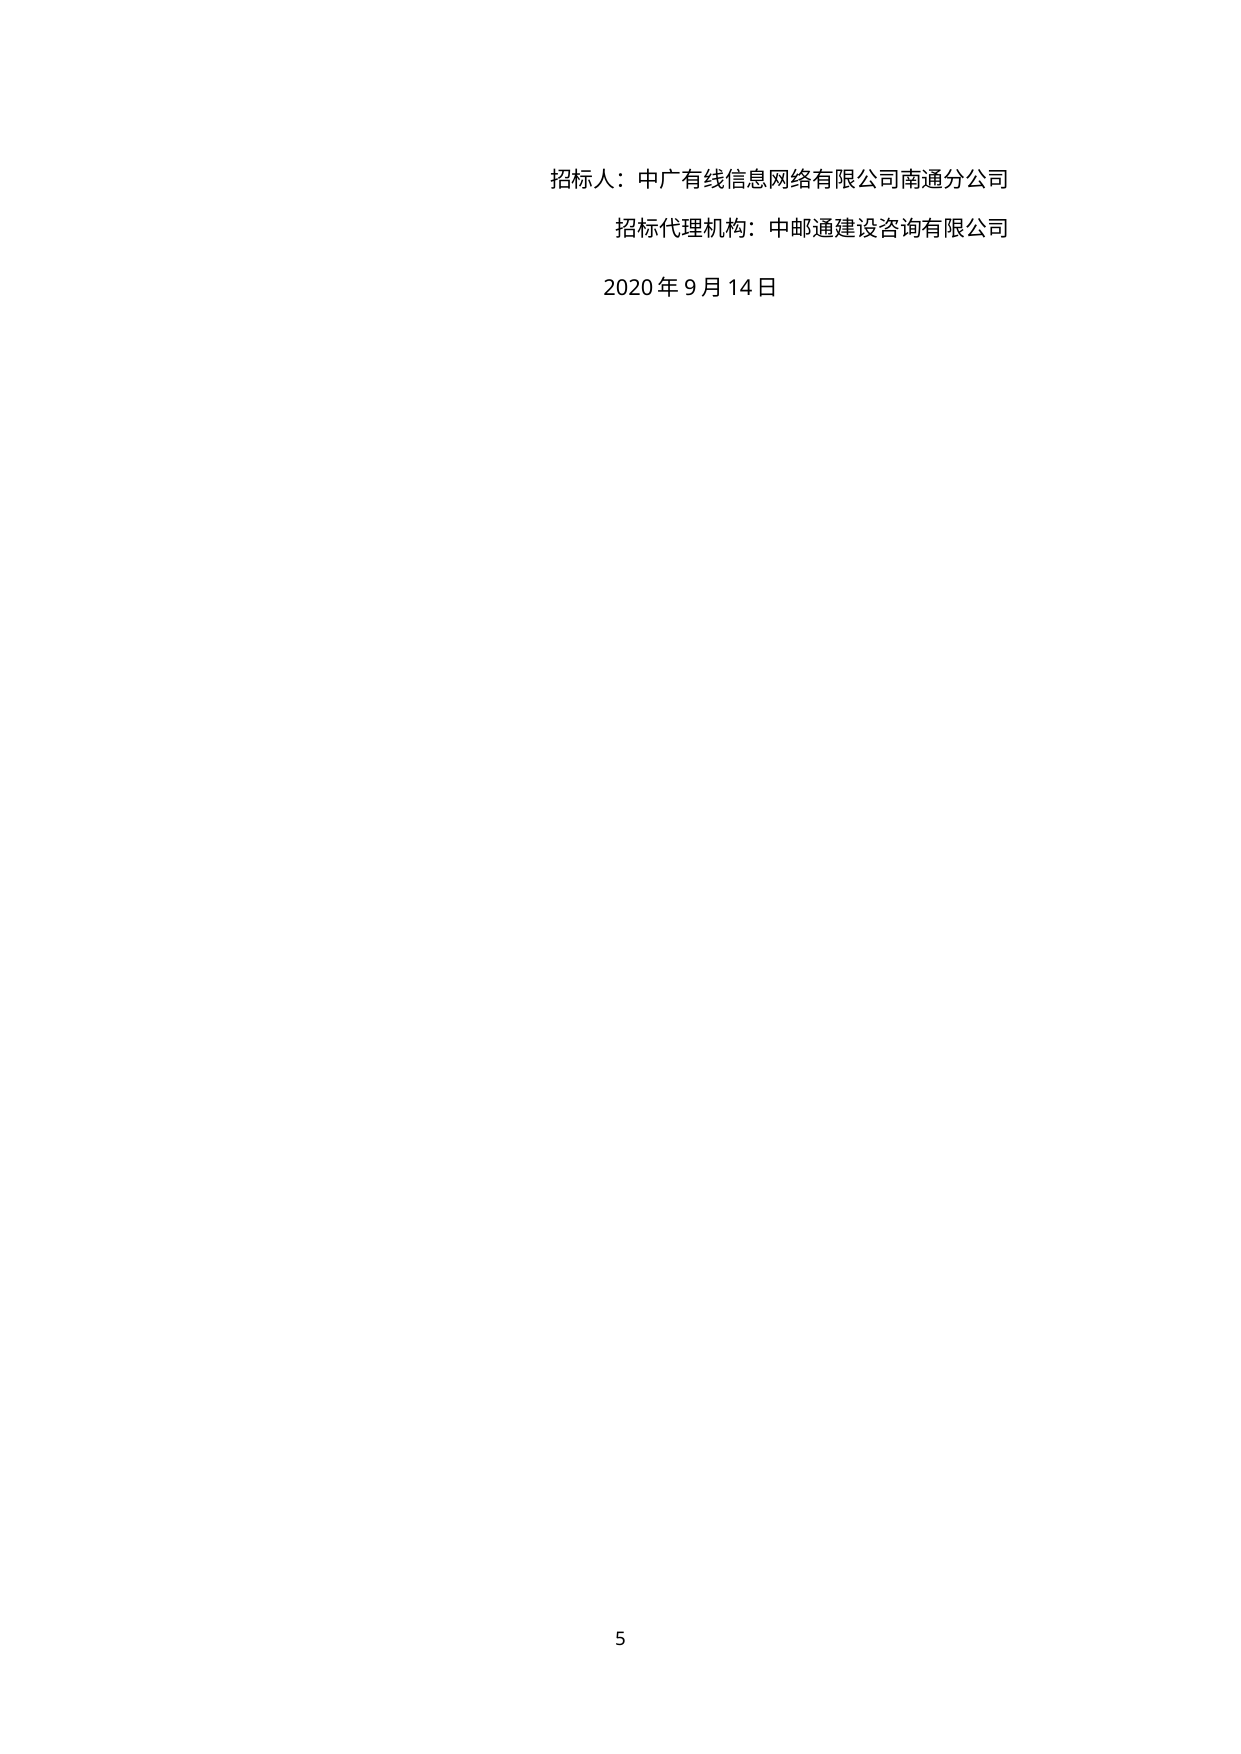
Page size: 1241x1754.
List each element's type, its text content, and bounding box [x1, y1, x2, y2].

text 2020年9月14日 [187, 259, 1053, 304]
list 招标人：中广有线信息网络有限公司南通分公司 [232, 162, 1009, 194]
list 招标代理机构：中邮通建设咨询有限公司 [232, 210, 1009, 243]
